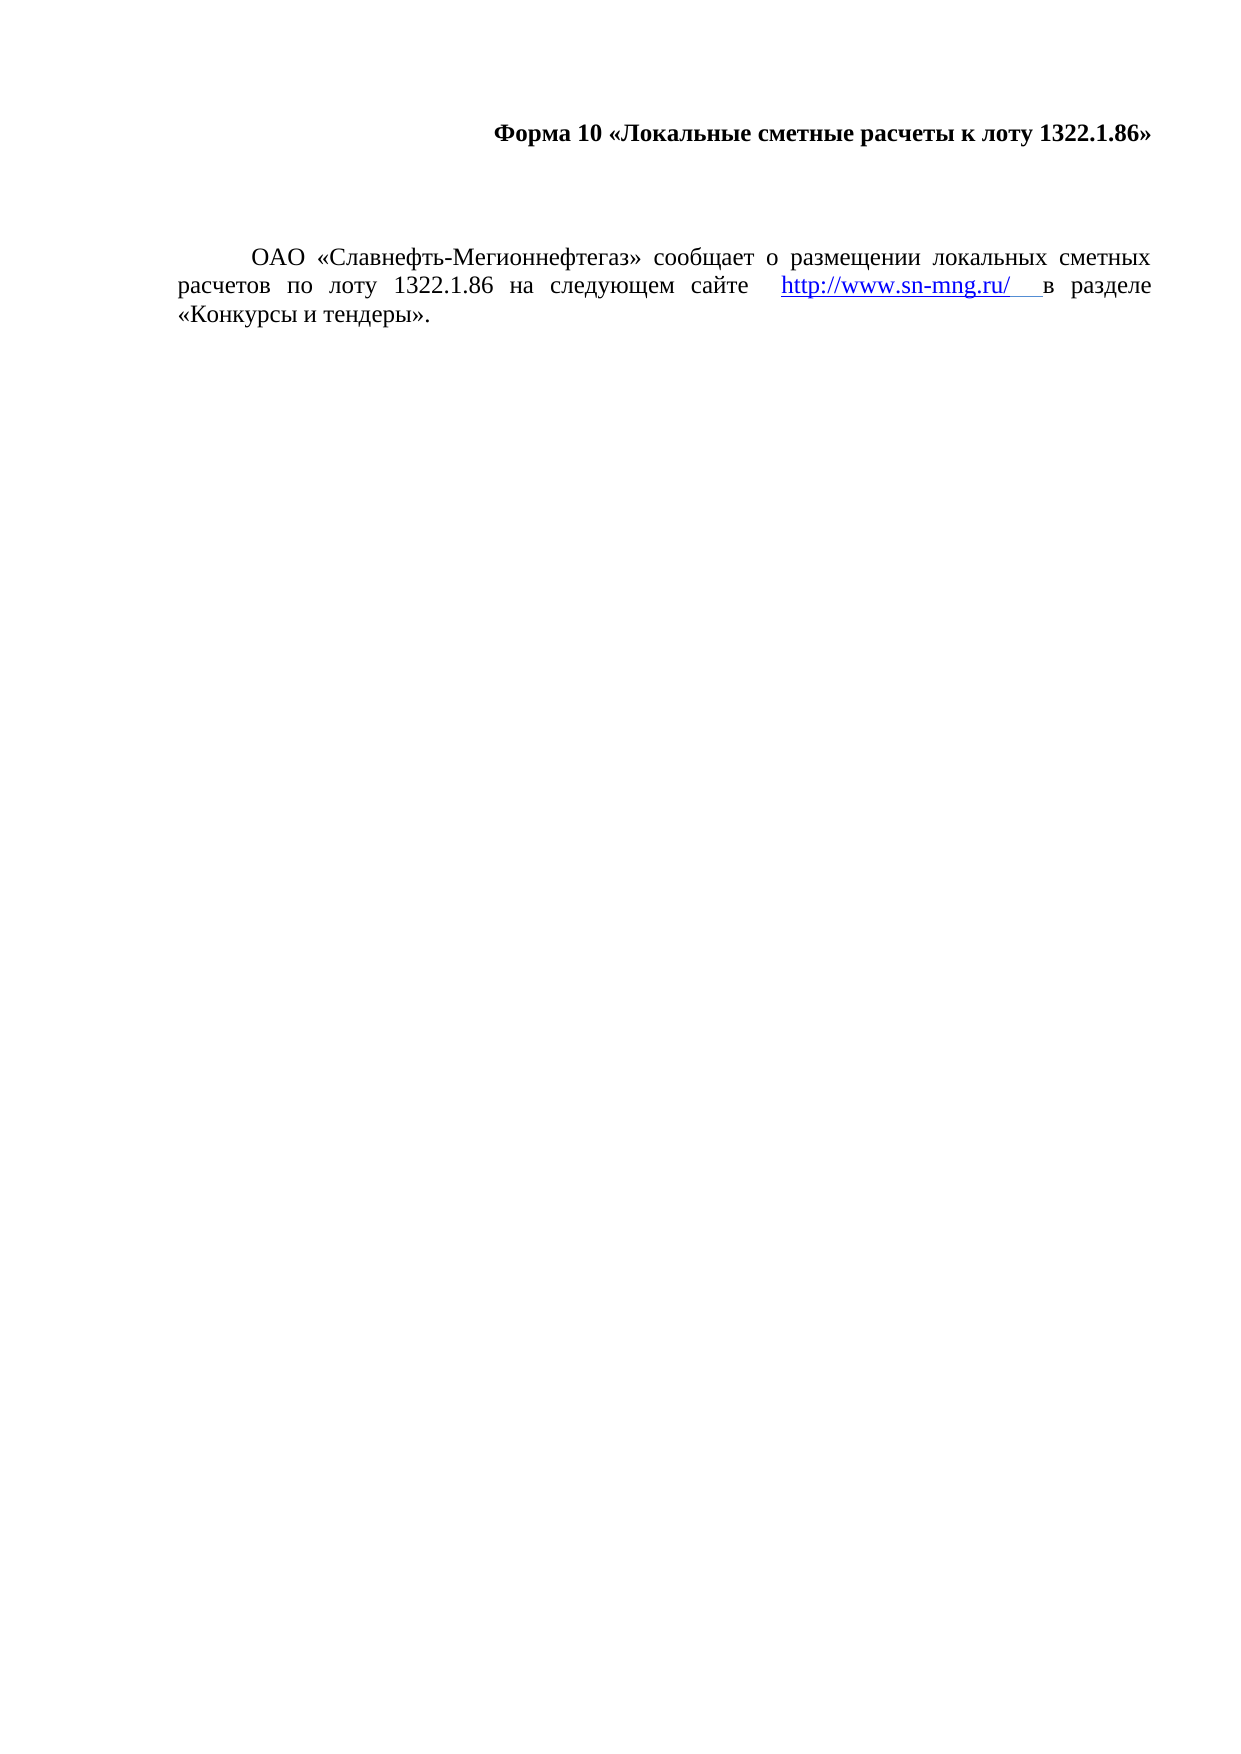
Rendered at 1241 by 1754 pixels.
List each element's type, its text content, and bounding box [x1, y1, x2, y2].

text ОАО «Славнефть-Мегионнефтегаз» сообщает о размещении локальных сметных расчетов по лоту 1322.1.86 на следующем сайте http://www.sn-mng.ru/ в разделе «Конкурсы и тендеры». [177, 242, 1152, 328]
text Форма 10 «Локальные сметные расчеты к лоту 1322.1.86» [177, 118, 1152, 147]
